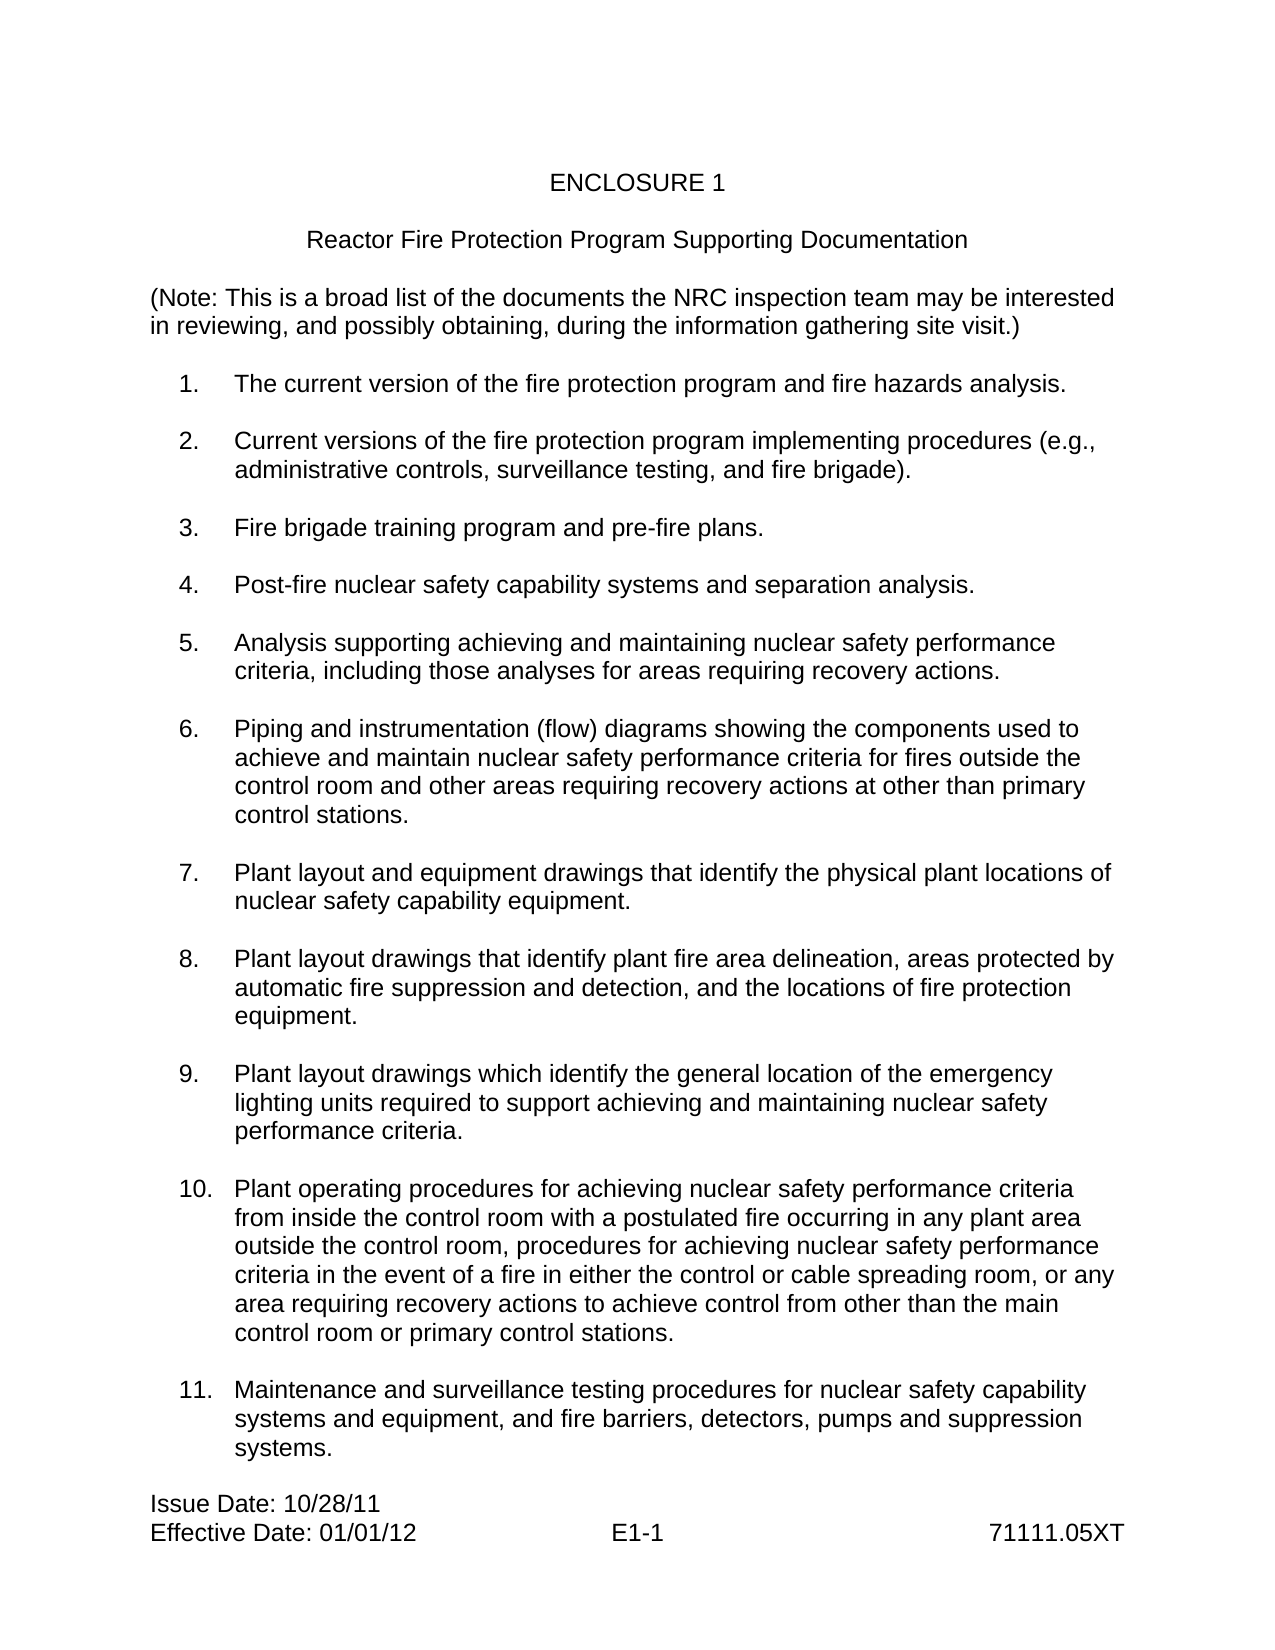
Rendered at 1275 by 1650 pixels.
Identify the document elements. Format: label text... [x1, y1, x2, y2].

text 7. Plant layout and equipment drawings that identify the physical plant locations of nuclear safety capability equipment. [150, 858, 1125, 915]
text 3. Fire brigade training program and pre-fire plans. [150, 513, 1125, 541]
text 6. Piping and instrumentation (flow) diagrams showing the components used to achieve and maintain nuclear safety performance criteria for fires outside the control room and other areas requiring recovery actions at other than primary control stations. [150, 714, 1125, 829]
text 4. Post-fire nuclear safety capability systems and separation analysis. [150, 570, 1125, 599]
text 5. Analysis supporting achieving and maintaining nuclear safety performance criteria, including those analyses for areas requiring recovery actions. [150, 628, 1125, 685]
text 2. Current versions of the fire protection program implementing procedures (e.g., administrative controls, surveillance testing, and fire brigade). [150, 426, 1125, 484]
text Reactor Fire Protection Program Supporting Documentation [150, 225, 1125, 254]
text 9. Plant layout drawings which identify the general location of the emergency lighting units required to support achieving and maintaining nuclear safety performance criteria. [150, 1059, 1125, 1145]
text 10. Plant operating procedures for achieving nuclear safety performance criteria from inside the control room with a postulated fire occurring in any plant area outside the control room, procedures for achieving nuclear safety performance criteria in the event of a fire in either the control or cable spreading room, or any area requiring recovery actions to achieve control from other than the main control room or primary control stations. [150, 1174, 1125, 1346]
text 11. Maintenance and surveillance testing procedures for nuclear safety capability systems and equipment, and fire barriers, detectors, pumps and suppression systems. [150, 1375, 1125, 1461]
text (Note: This is a broad list of the documents the NRC inspection team may be interested in reviewing, and possibly obtaining, during the information gathering site visit.) [150, 283, 1125, 340]
text ENCLOSURE 1 [150, 168, 1125, 196]
text 8. Plant layout drawings that identify plant fire area delineation, areas protected by automatic fire suppression and detection, and the locations of fire protection equipment. [150, 944, 1125, 1030]
text 1. The current version of the fire protection program and fire hazards analysis. [150, 369, 1125, 398]
